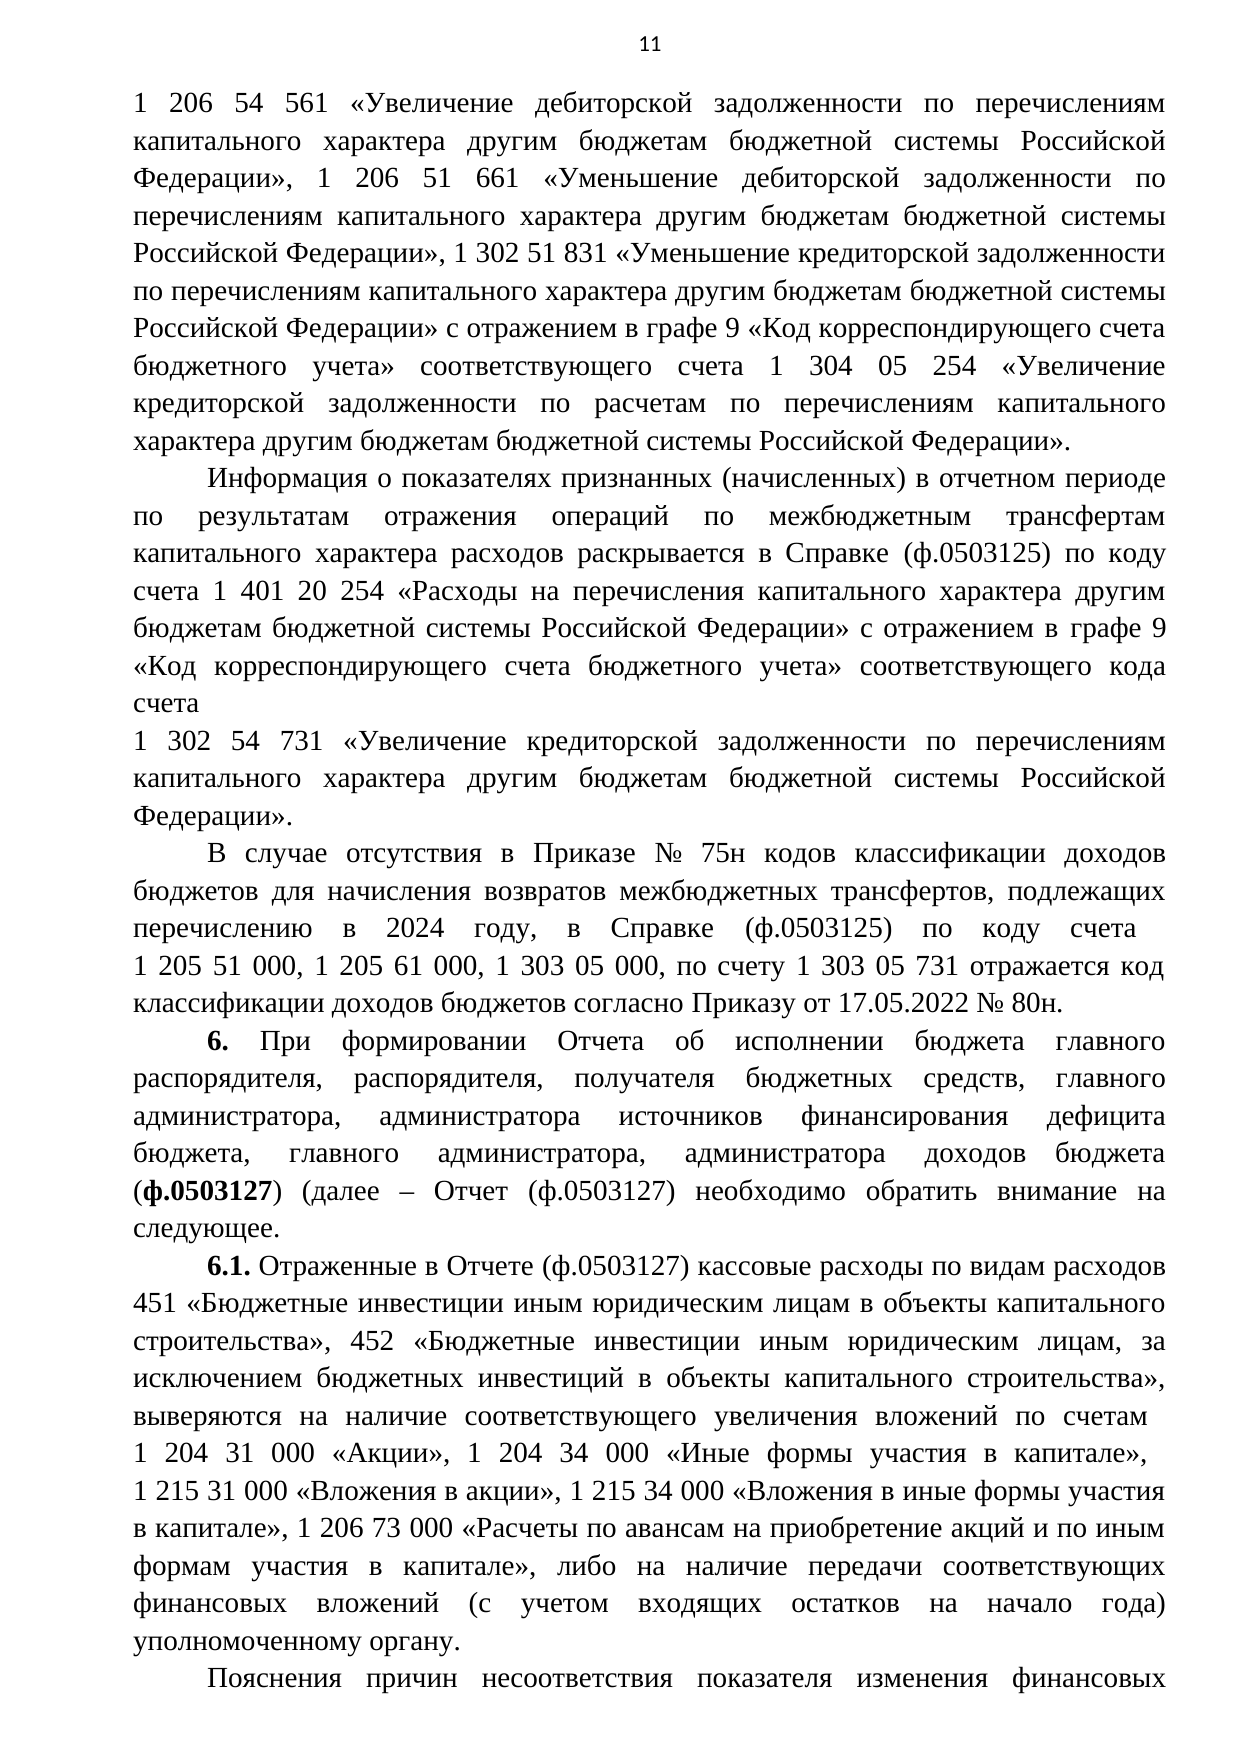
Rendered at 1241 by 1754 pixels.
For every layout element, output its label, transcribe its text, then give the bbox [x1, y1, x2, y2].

text В случае отсутствия в Приказе № 75н кодов классификации доходов бюджетов для начисления возвратов межбюджетных трансфертов, подлежащих перечислению в 2024 году, в Справке (ф.0503125) по коду счета 1 205 51 000, 1 205 61 000, 1 303 05 000, по счету 1 303 05 731 отражается код классификации доходов бюджетов согласно Приказу от 17.05.2022 № 80н. [133, 836, 1167, 1019]
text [133, 86, 1167, 457]
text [133, 1661, 1167, 1694]
text 6. При формировании Отчета об исполнении бюджета главного распорядителя, распорядителя, получателя бюджетных средств, главного администратора, администратора источников финансирования дефицита бюджета, главного администратора, администратора доходов бюджета (ф.0503127) (далее – Отчет (ф.0503127) необходимо обратить внимание на следующее. [133, 1023, 1167, 1244]
text 6.1. Отраженные в Отчете (ф.0503127) кассовые расходы по видам расходов 451 «Бюджетные инвестиции иным юридическим лицам в объекты капитального строительства», 452 «Бюджетные инвестиции иным юридическим лицам, за исключением бюджетных инвестиций в объекты капитального строительства», выверяются на наличие соответствующего увеличения вложений по счетам 1 204 31 000 «Акции», 1 204 34 000 «Иные формы участия в капитале», 1 215 31 000 «Вложения в акции», 1 215 34 000 «Вложения в иные формы участия в капитале», 1 206 73 000 «Расчеты по авансам на приобретение акций и по иным формам участия в капитале», либо на наличие передачи соответствующих финансовых вложений (с учетом входящих остатков на начало года) уполномоченному органу. [133, 1248, 1167, 1657]
text Информация о показателях признанных (начисленных) в отчетном периоде по результатам отражения операций по межбюджетным трансфертам капитального характера расходов раскрывается в Справке (ф.0503125) по коду счета 1 401 20 254 «Расходы на перечисления капитального характера другим бюджетам бюджетной системы Российской Федерации» с отражением в графе 9 «Код корреспондирующего счета бюджетного учета» соответствующего кода счета 1 302 54 731 «Увеличение кредиторской задолженности по перечислениям капитального характера другим бюджетам бюджетной системы Российской Федерации». [133, 461, 1167, 832]
